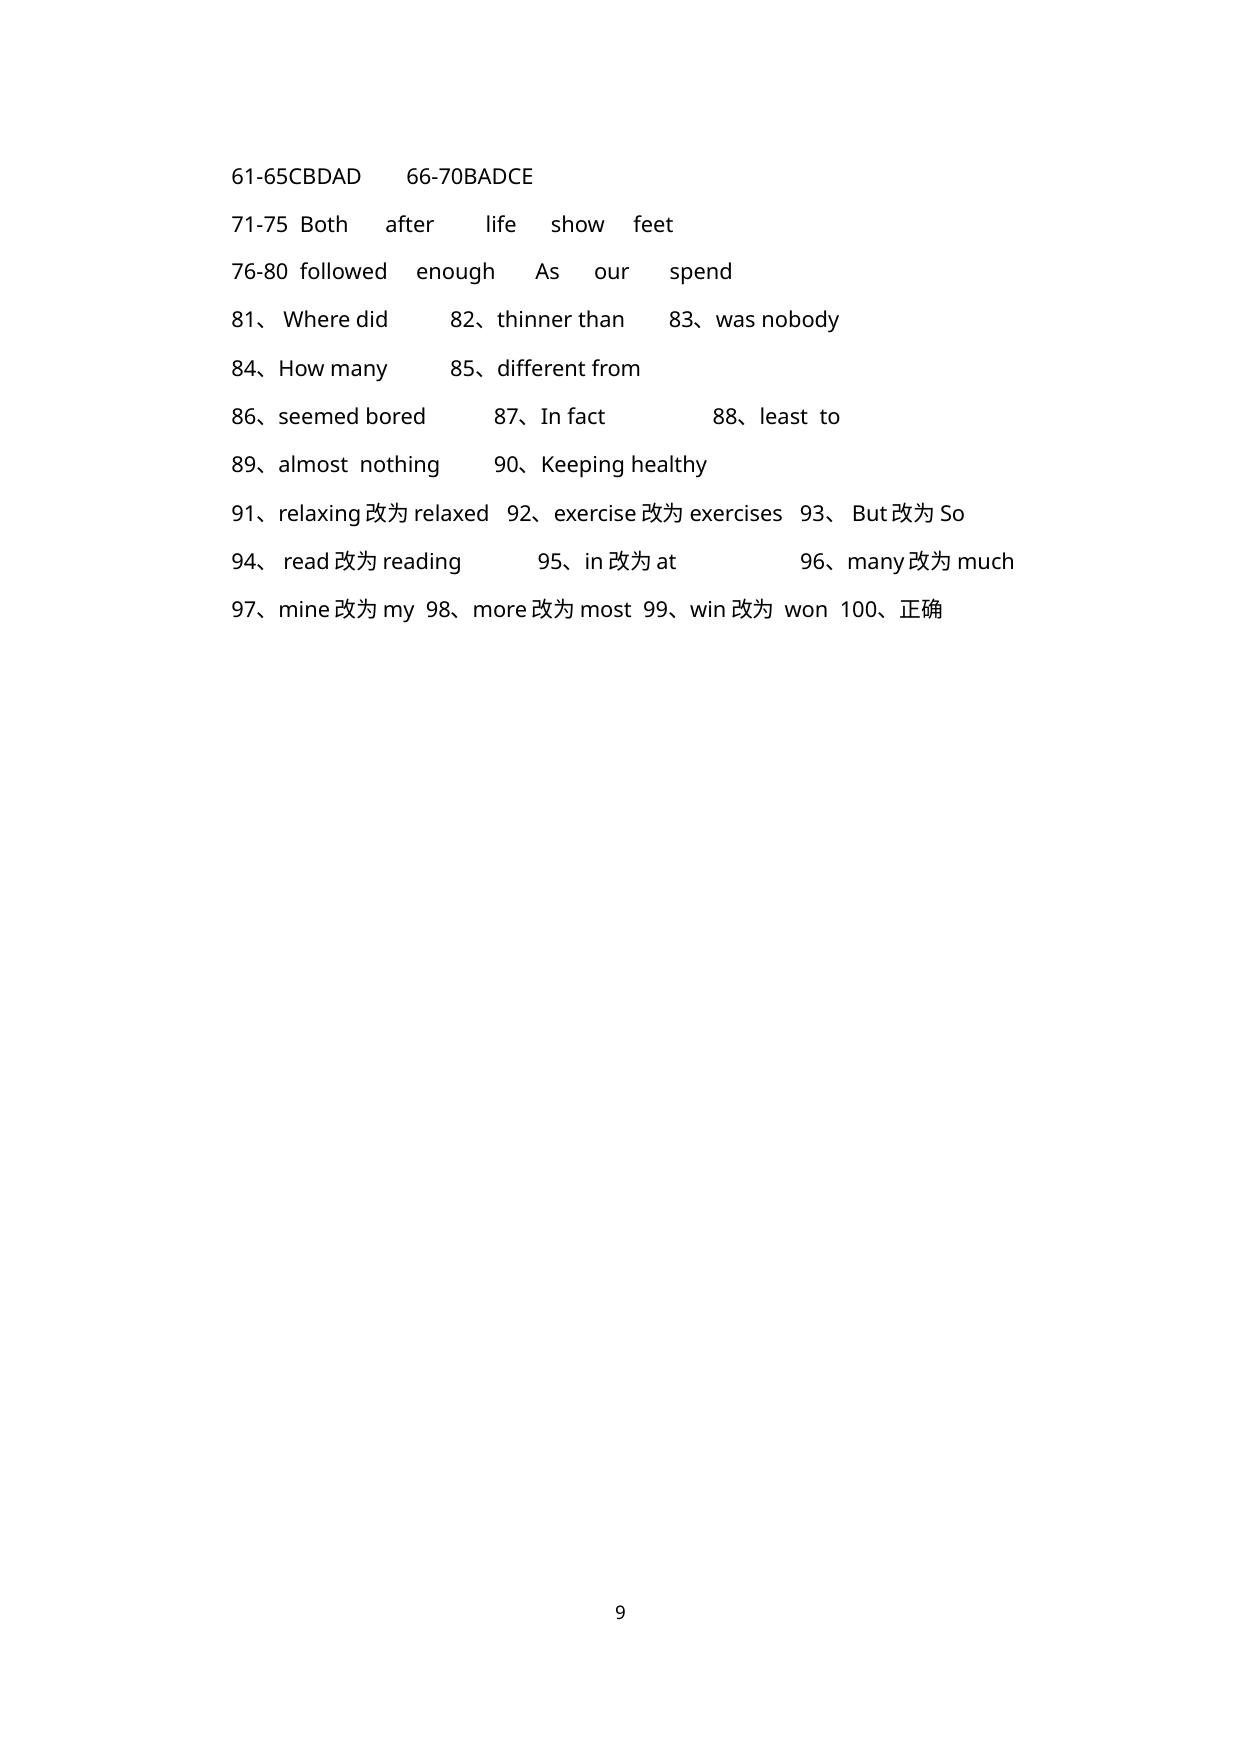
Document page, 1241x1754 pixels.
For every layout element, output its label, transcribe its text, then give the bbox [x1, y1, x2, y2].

text 61-65CBDAD 66-70BADCE [187, 160, 1053, 192]
text 97、mine改为my 98、more改为most 99、win改为 won 100、正确 [187, 592, 1053, 624]
text 84、How many 85、different from [187, 350, 1053, 383]
text 76-80 followed enough As our spend [187, 254, 1053, 287]
text 71-75 Both after life show feet [187, 207, 1053, 240]
text 91、relaxing改为relaxed 92、exercise改为 exercises 93、 But改为So [187, 495, 1053, 528]
text 89、almost nothing 90、Keeping healthy [187, 447, 1053, 479]
text 94、 read改为reading 95、in改为at 96、many改为much [187, 544, 1053, 576]
text 86、seemed bored 87、In fact 88、least to [187, 399, 1053, 431]
text 81、 Where did 82、thinner than 83、was nobody [187, 302, 1053, 334]
